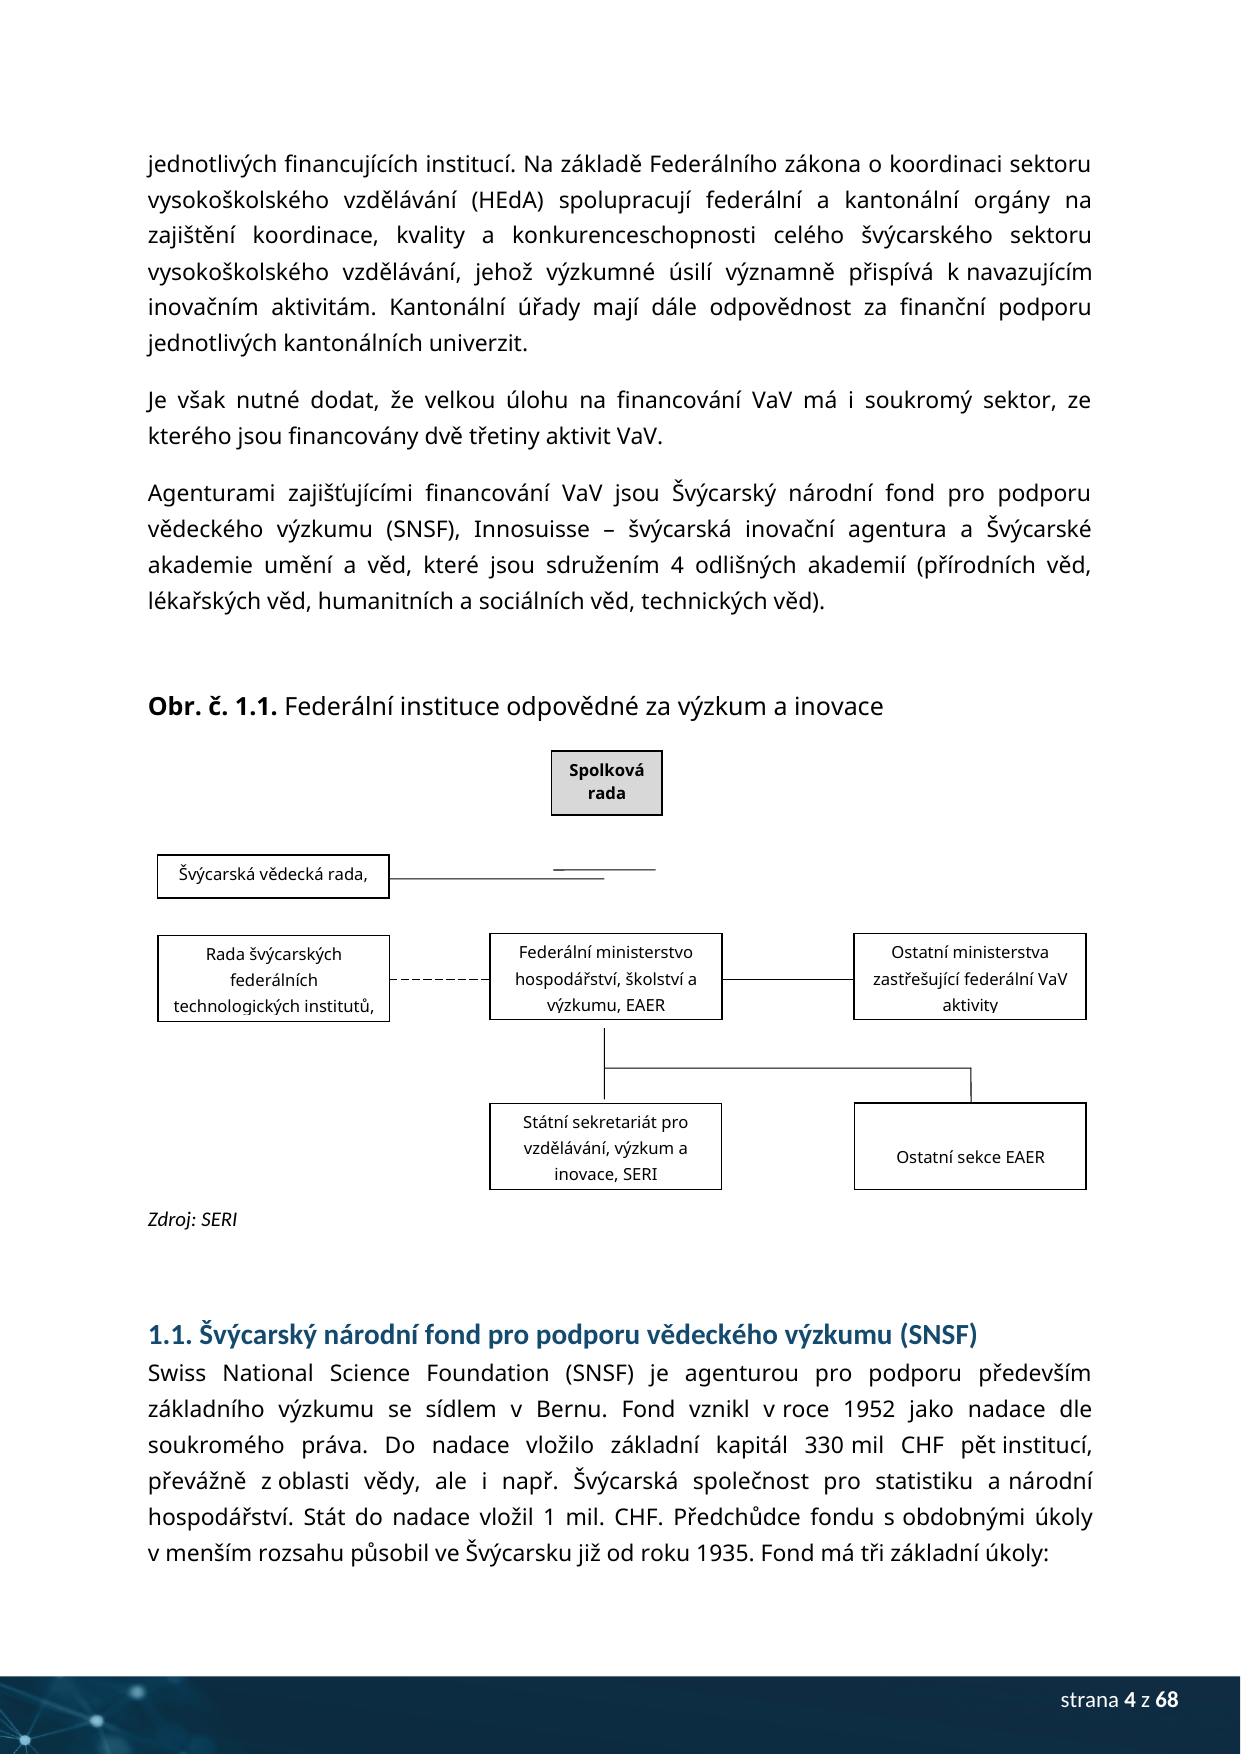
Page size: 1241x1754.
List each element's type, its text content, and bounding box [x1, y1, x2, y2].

text Je však nutné dodat, že velkou úlohu na financování VaV má i soukromý sektor, ze kterého jsou financovány dvě třetiny aktivit VaV. [148, 384, 1093, 451]
text Swiss National Science Foundation (SNSF) je agenturou pro podporu především základního výzkumu se sídlem v Bernu. Fond vznikl v roce 1952 jako nadace dle soukromého práva. Do nadace vložilo základní kapitál 330 mil CHF pět institucí, převážně z oblasti vědy, ale i např. Švýcarská společnost pro statistiku a národní hospodářství. Stát do nadace vložil 1 mil. CHF. Předchůdce fondu s obdobnými úkoly v menším rozsahu působil ve Švýcarsku již od roku 1935. Fond má tři základní úkoly: [148, 1357, 1093, 1568]
text Agenturami zajišťujícími financování VaV jsou Švýcarský národní fond pro podporu vědeckého výzkumu (SNSF), Innosuisse – švýcarská inovační agentura a Švýcarské akademie umění a věd, které jsou sdružením 4 odlišných akademií (přírodních věd, lékařských věd, humanitních a sociálních věd, technických věd). [148, 477, 1093, 616]
text Zdroj: SERI [148, 1206, 1093, 1232]
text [148, 148, 1093, 358]
picture [0, 1643, 1241, 1754]
text Obr. č. 1.1. Federální instituce odpovědné za výzkum a inovace [148, 688, 1093, 722]
subtitle 1.1. Švýcarský národní fond pro podporu vědeckého výzkumu (SNSF) [148, 1316, 1093, 1352]
